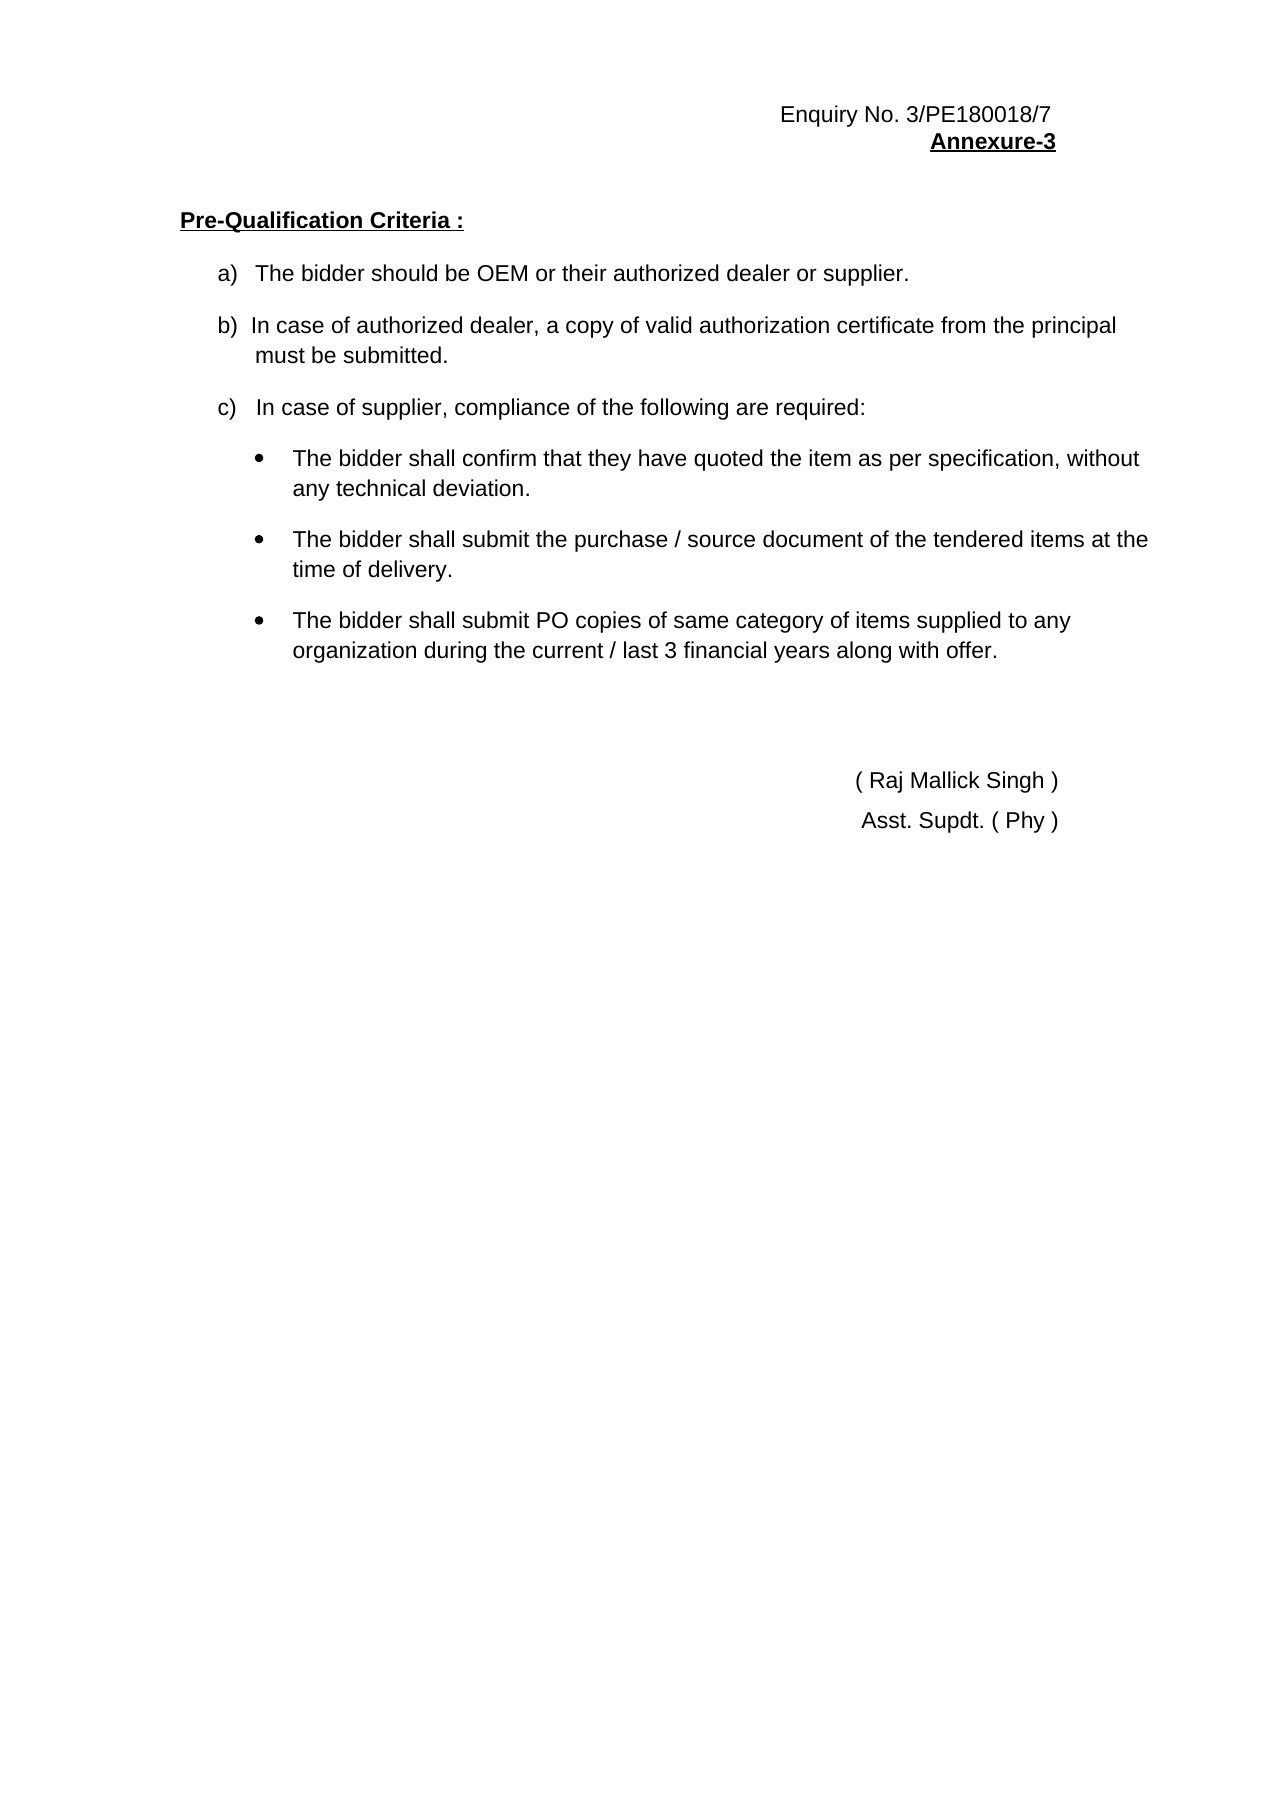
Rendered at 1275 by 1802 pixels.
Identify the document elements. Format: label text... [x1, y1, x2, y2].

list The bidder should be OEM or their authorized dealer or supplier. [217, 259, 1155, 286]
text c) In case of supplier, compliance of the following are required: [217, 393, 1155, 420]
text Annexure-3 [855, 128, 1155, 154]
list The bidder shall confirm that they have quoted the item as per specification, without any technical deviation. [255, 444, 1155, 501]
text b) In case of authorized dealer, a copy of valid authorization certificate from the principal must be submitted. [217, 312, 1155, 369]
list The bidder shall submit the purchase / source document of the tendered items at the time of delivery. [255, 526, 1155, 582]
list The bidder shall submit PO copies of same category of items supplied to any organization during the current / last 3 financial years along with offer. [255, 607, 1155, 663]
text Enquiry No. 3/PE180018/7 [180, 101, 1155, 128]
text Asst. Supdt. ( Phy ) [180, 807, 1155, 833]
text Pre-Qualification Criteria : [180, 207, 1155, 233]
text ( Raj Mallick Singh ) [180, 767, 1155, 793]
